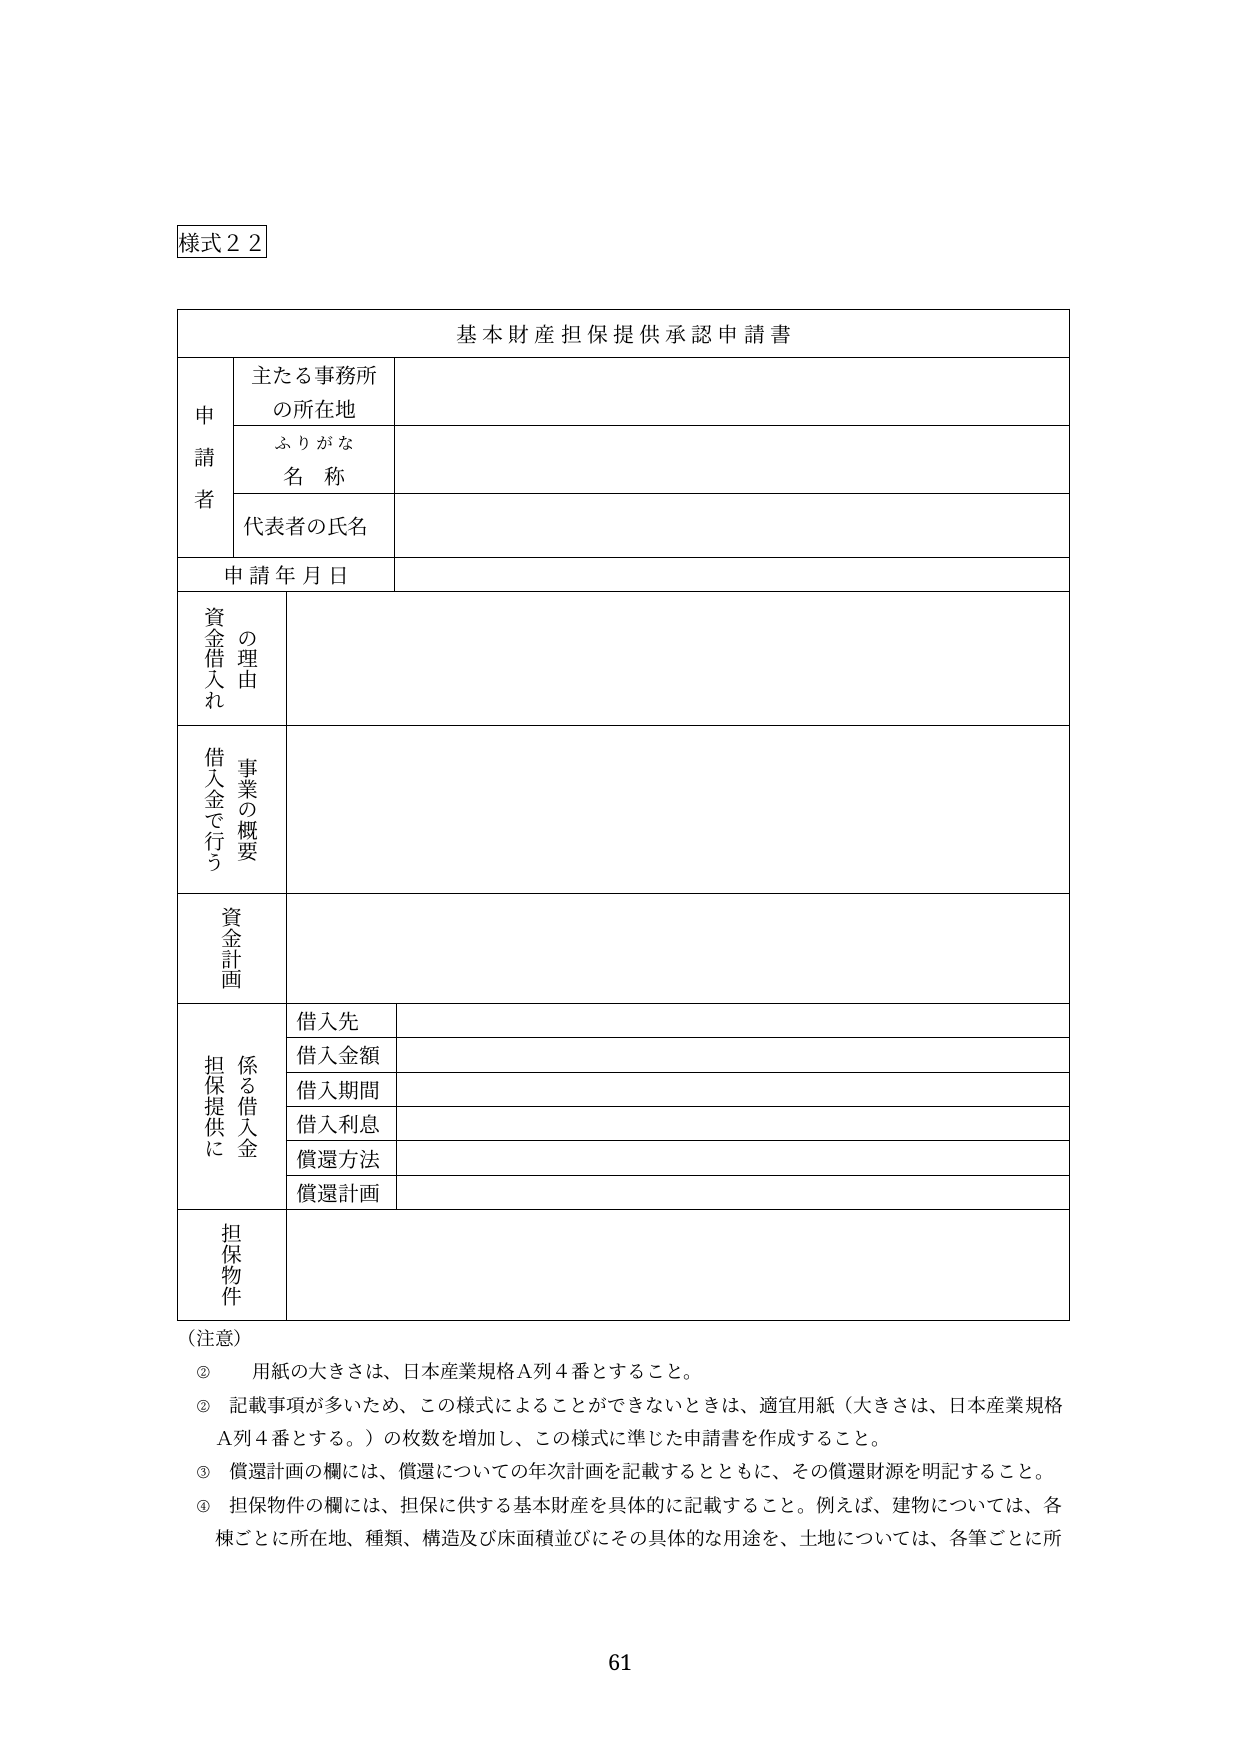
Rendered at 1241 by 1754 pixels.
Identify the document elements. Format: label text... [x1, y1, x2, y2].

table_cell 事業の概要 借入金で行う [178, 726, 286, 893]
table_cell [395, 426, 1069, 492]
table_cell [397, 1073, 1069, 1106]
table_cell [287, 726, 1069, 893]
table_cell [287, 894, 1069, 1003]
table_cell [397, 1176, 1069, 1209]
list 用紙の大きさは、日本産業規格Ａ列４番とすること。 [196, 1354, 1063, 1387]
table_cell 借入金額 [287, 1038, 396, 1072]
table_cell [395, 494, 1069, 557]
table_cell 担保物件 [178, 1210, 286, 1320]
table_cell 主たる事務所の所在地 [234, 358, 394, 425]
table_cell [395, 358, 1069, 425]
table_cell 係る借入金 担保提供に [178, 1004, 286, 1209]
table_cell ふ り が な 名 称 [234, 426, 394, 492]
text ② 記載事項が多いため、この様式によることができないときは、適宜用紙（大きさは、日本産業規格Ａ列４番とする。）の枚数を増加し、この様式に準じた申請書を作成すること。 [196, 1387, 1063, 1454]
table_cell 借入期間 [287, 1073, 396, 1106]
text 様式２２ [177, 208, 1063, 275]
table_cell 償還方法 [287, 1141, 396, 1175]
table_cell [287, 1210, 1069, 1320]
table_cell 資金計画 [178, 894, 286, 1003]
table_cell 借入先 [287, 1004, 396, 1037]
table_cell 申 請 年 月 日 [178, 558, 394, 591]
table_cell 申 請 者 [178, 358, 233, 557]
table_cell 借入利息 [287, 1107, 396, 1140]
table_header 基 本 財 産 担 保 提 供 承 認 申 請 書 [178, 310, 1069, 357]
text ③ 償還計画の欄には、償還についての年次計画を記載するとともに、その償還財源を明記すること。 [196, 1454, 1063, 1487]
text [196, 1487, 1063, 1554]
table_cell 償還計画 [287, 1176, 396, 1209]
text （注意） [177, 1321, 1063, 1354]
table_cell [397, 1004, 1069, 1037]
table_cell [397, 1038, 1069, 1072]
table_cell [397, 1141, 1069, 1175]
table_cell の理由 資金借入れ [178, 592, 286, 725]
table_cell 代表者の氏名 [234, 494, 394, 557]
table_cell [395, 558, 1069, 591]
table_cell [287, 592, 1069, 725]
table_cell [397, 1107, 1069, 1140]
